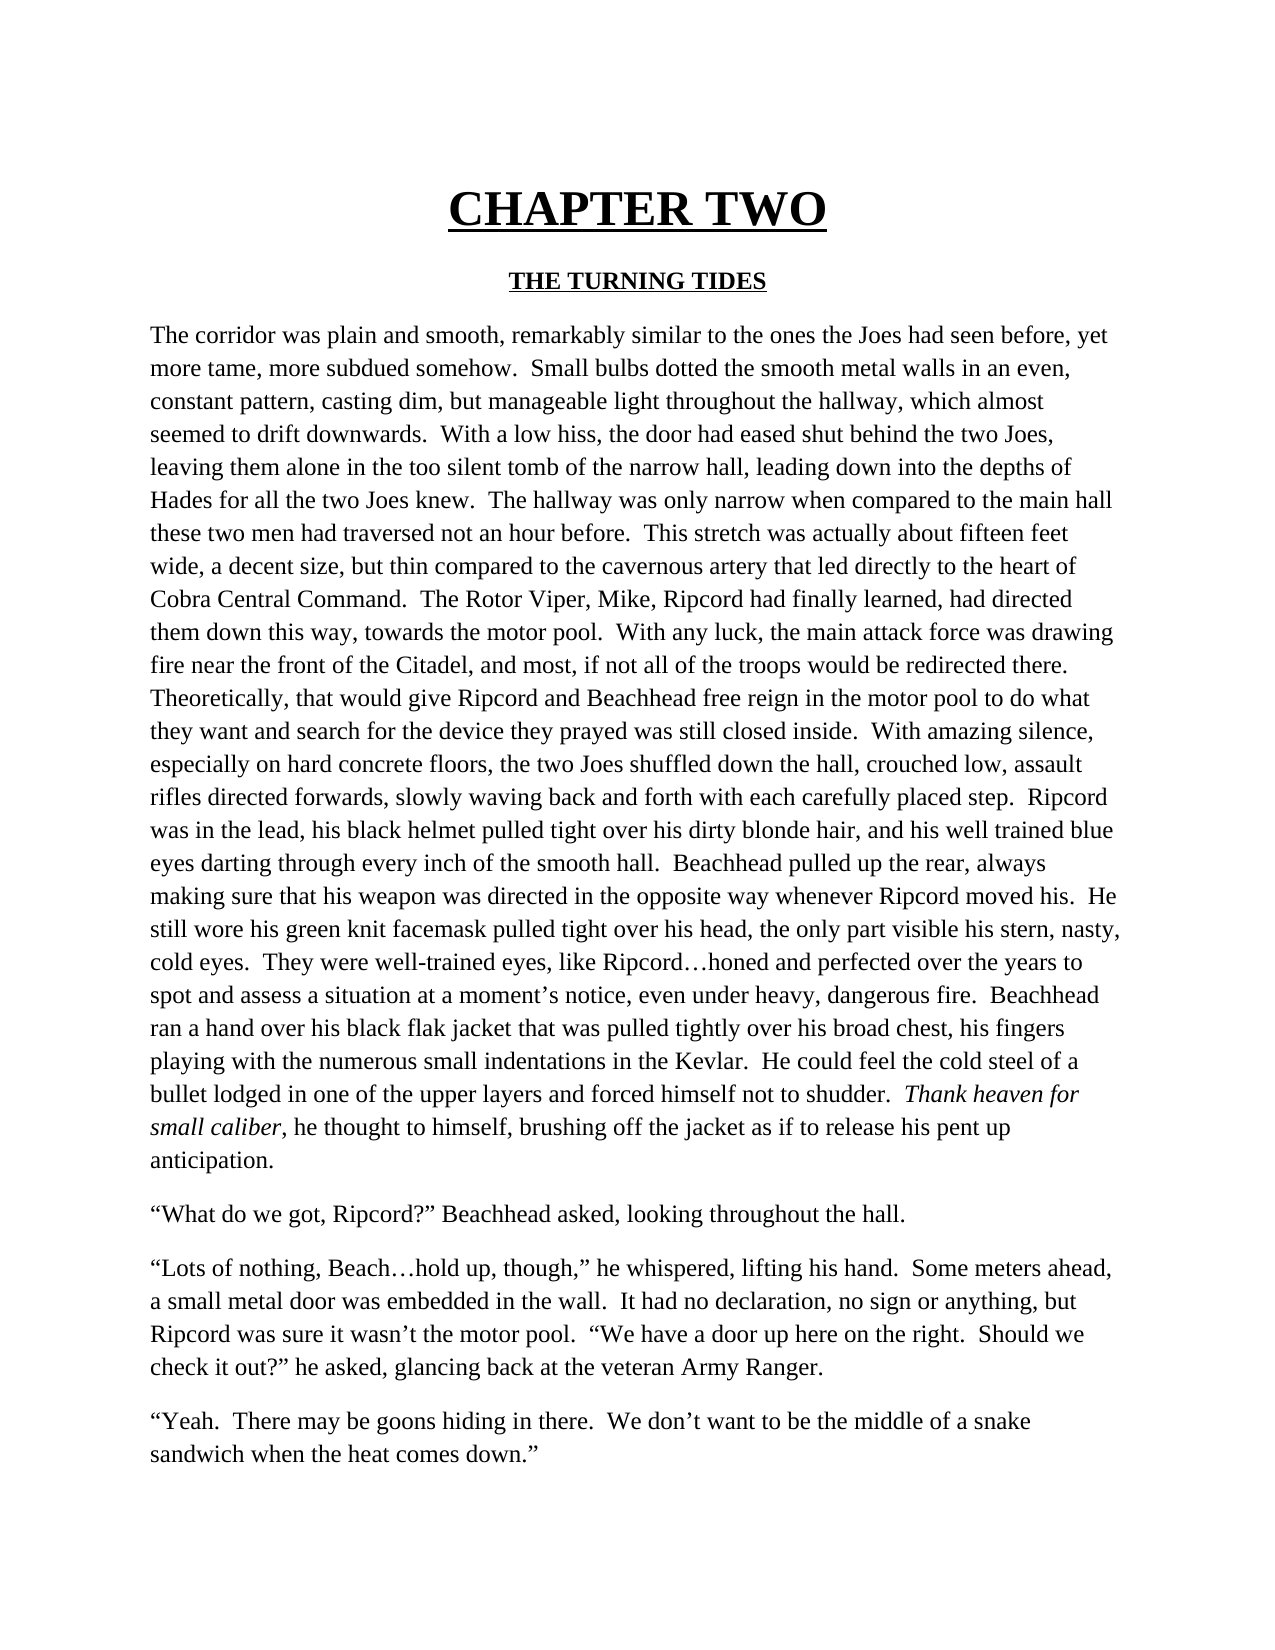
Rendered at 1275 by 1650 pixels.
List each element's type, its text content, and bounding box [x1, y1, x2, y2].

text “What do we got, Ripcord?” Beachhead asked, looking throughout the hall. [150, 1199, 1125, 1228]
text The corridor was plain and smooth, remarkably similar to the ones the Joes had seen before, yet more tame, more subdued somehow. Small bulbs dotted the smooth metal walls in an even, constant pattern, casting dim, but manageable light throughout the hallway, which almost seemed to drift downwards. With a low hiss, the door had eased shut behind the two Joes, leaving them alone in the too silent tomb of the narrow hall, leading down into the depths of Hades for all the two Joes knew. The hallway was only narrow when compared to the main hall these two men had traversed not an hour before. This stretch was actually about fifteen feet wide, a decent size, but thin compared to the cavernous artery that led directly to the heart of Cobra Central Command. The Rotor Viper, Mike, Ripcord had finally learned, had directed them down this way, towards the motor pool. With any luck, the main attack force was drawing fire near the front of the Citadel, and most, if not all of the troops would be redirected there. Theoretically, that would give Ripcord and Beachhead free reign in the motor pool to do what they want and search for the device they prayed was still closed inside. With amazing silence, especially on hard concrete floors, the two Joes shuffled down the hall, crouched low, assault rifles directed forwards, slowly waving back and forth with each carefully placed step. Ripcord was in the lead, his black helmet pulled tight over his dirty blonde hair, and his well trained blue eyes darting through every inch of the smooth hall. Beachhead pulled up the rear, always making sure that his weapon was directed in the opposite way whenever Ripcord moved his. He still wore his green knit facemask pulled tight over his head, the only part visible his stern, nasty, cold eyes. They were well-trained eyes, like Ripcord…honed and perfected over the years to spot and assess a situation at a moment’s notice, even under heavy, dangerous fire. Beachhead ran a hand over his black flak jacket that was pulled tightly over his broad chest, his fingers playing with the numerous small indentations in the Kevlar. He could feel the cold steel of a bullet lodged in one of the upper layers and forced himself not to shudder. Thank heaven for small caliber, he thought to himself, brushing off the jacket as if to release his pent up anticipation. [150, 320, 1125, 1174]
text The Turning Tides [150, 266, 1125, 294]
subtitle CHAPTER TWO [150, 179, 1125, 237]
text “Yeah. There may be goons hiding in there. We don’t want to be the middle of a snake sandwich when the heat comes down.” [150, 1406, 1125, 1468]
text “Lots of nothing, Beach…hold up, though,” he whispered, lifting his hand. Some meters ahead, a small metal door was embedded in the wall. It had no declaration, no sign or anything, but Ripcord was sure it wasn’t the motor pool. “We have a door up here on the right. Should we check it out?” he asked, glancing back at the veteran Army Ranger. [150, 1253, 1125, 1381]
